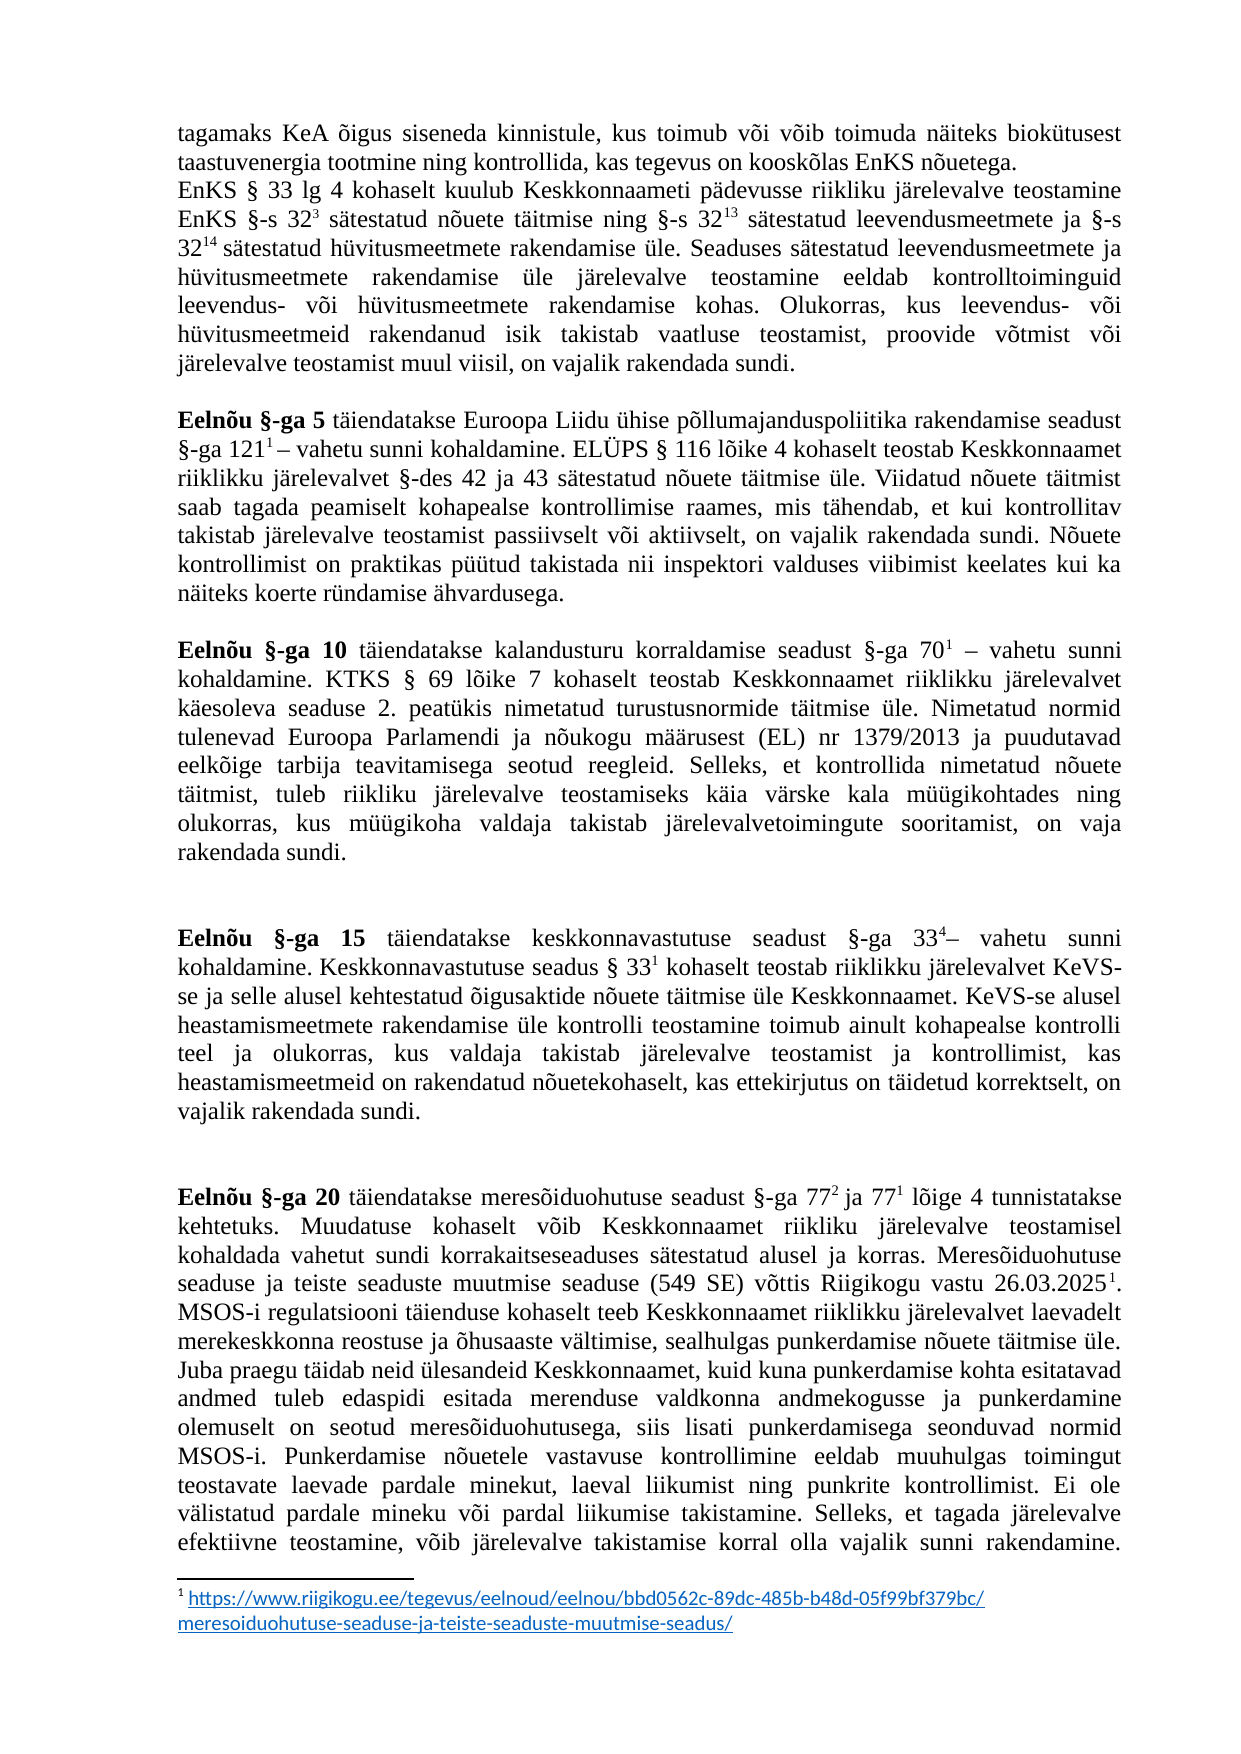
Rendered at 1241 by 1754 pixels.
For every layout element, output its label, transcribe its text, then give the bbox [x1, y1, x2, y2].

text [177, 1182, 1122, 1556]
text Eelnõu §-ga 10 täiendatakse kalandusturu korraldamise seadust §-ga 701 – vahetu sunni kohaldamine. KTKS § 69 lõike 7 kohaselt teostab Keskkonnaamet riiklikku järelevalvet käesoleva seaduse 2. peatükis nimetatud turustusnormide täitmise üle. Nimetatud normid tulenevad Euroopa Parlamendi ja nõukogu määrusest (EL) nr 1379/2013 ja puudutavad eelkõige tarbija teavitamisega seotud reegleid. Selleks, et kontrollida nimetatud nõuete täitmist, tuleb riikliku järelevalve teostamiseks käia värske kala müügikohtades ning olukorras, kus müügikoha valdaja takistab järelevalvetoimingute sooritamist, on vaja rakendada sundi. [177, 636, 1122, 866]
text EnKS § 33 lg 4 kohaselt kuulub Keskkonnaameti pädevusse riikliku järelevalve teostamine EnKS §-s 323 sätestatud nõuete täitmise ning §-s 3213 sätestatud leevendusmeetmete ja §-s 3214 sätestatud hüvitusmeetmete rakendamise üle. Seaduses sätestatud leevendusmeetmete ja hüvitusmeetmete rakendamise üle järelevalve teostamine eeldab kontrolltoiminguid leevendus- või hüvitusmeetmete rakendamise kohas. Olukorras, kus leevendus- või hüvitusmeetmeid rakendanud isik takistab vaatluse teostamist, proovide võtmist või järelevalve teostamist muul viisil, on vajalik rakendada sundi. [177, 176, 1122, 377]
text Eelnõu §-ga 5 täiendatakse Euroopa Liidu ühise põllumajanduspoliitika rakendamise seadust §-ga 1211 – vahetu sunni kohaldamine. ELÜPS § 116 lõike 4 kohaselt teostab Keskkonnaamet riiklikku järelevalvet §-des 42 ja 43 sätestatud nõuete täitmise üle. Viidatud nõuete täitmist saab tagada peamiselt kohapealse kontrollimise raames, mis tähendab, et kui kontrollitav takistab järelevalve teostamist passiivselt või aktiivselt, on vajalik rakendada sundi. Nõuete kontrollimist on praktikas püütud takistada nii inspektori valduses viibimist keelates kui ka näiteks koerte ründamise ähvardusega. [177, 406, 1122, 607]
text Eelnõu §-ga 15 täiendatakse keskkonnavastutuse seadust §-ga 334– vahetu sunni kohaldamine. Keskkonnavastutuse seadus § 331 kohaselt teostab riiklikku järelevalvet KeVS-se ja selle alusel kehtestatud õigusaktide nõuete täitmise üle Keskkonnaamet. KeVS-se alusel heastamismeetmete rakendamise üle kontrolli teostamine toimub ainult kohapealse kontrolli teel ja olukorras, kus valdaja takistab järelevalve teostamist ja kontrollimist, kas heastamismeetmeid on rakendatud nõuetekohaselt, kas ettekirjutus on täidetud korrektselt, on vajalik rakendada sundi. [177, 923, 1122, 1125]
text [177, 118, 1122, 176]
